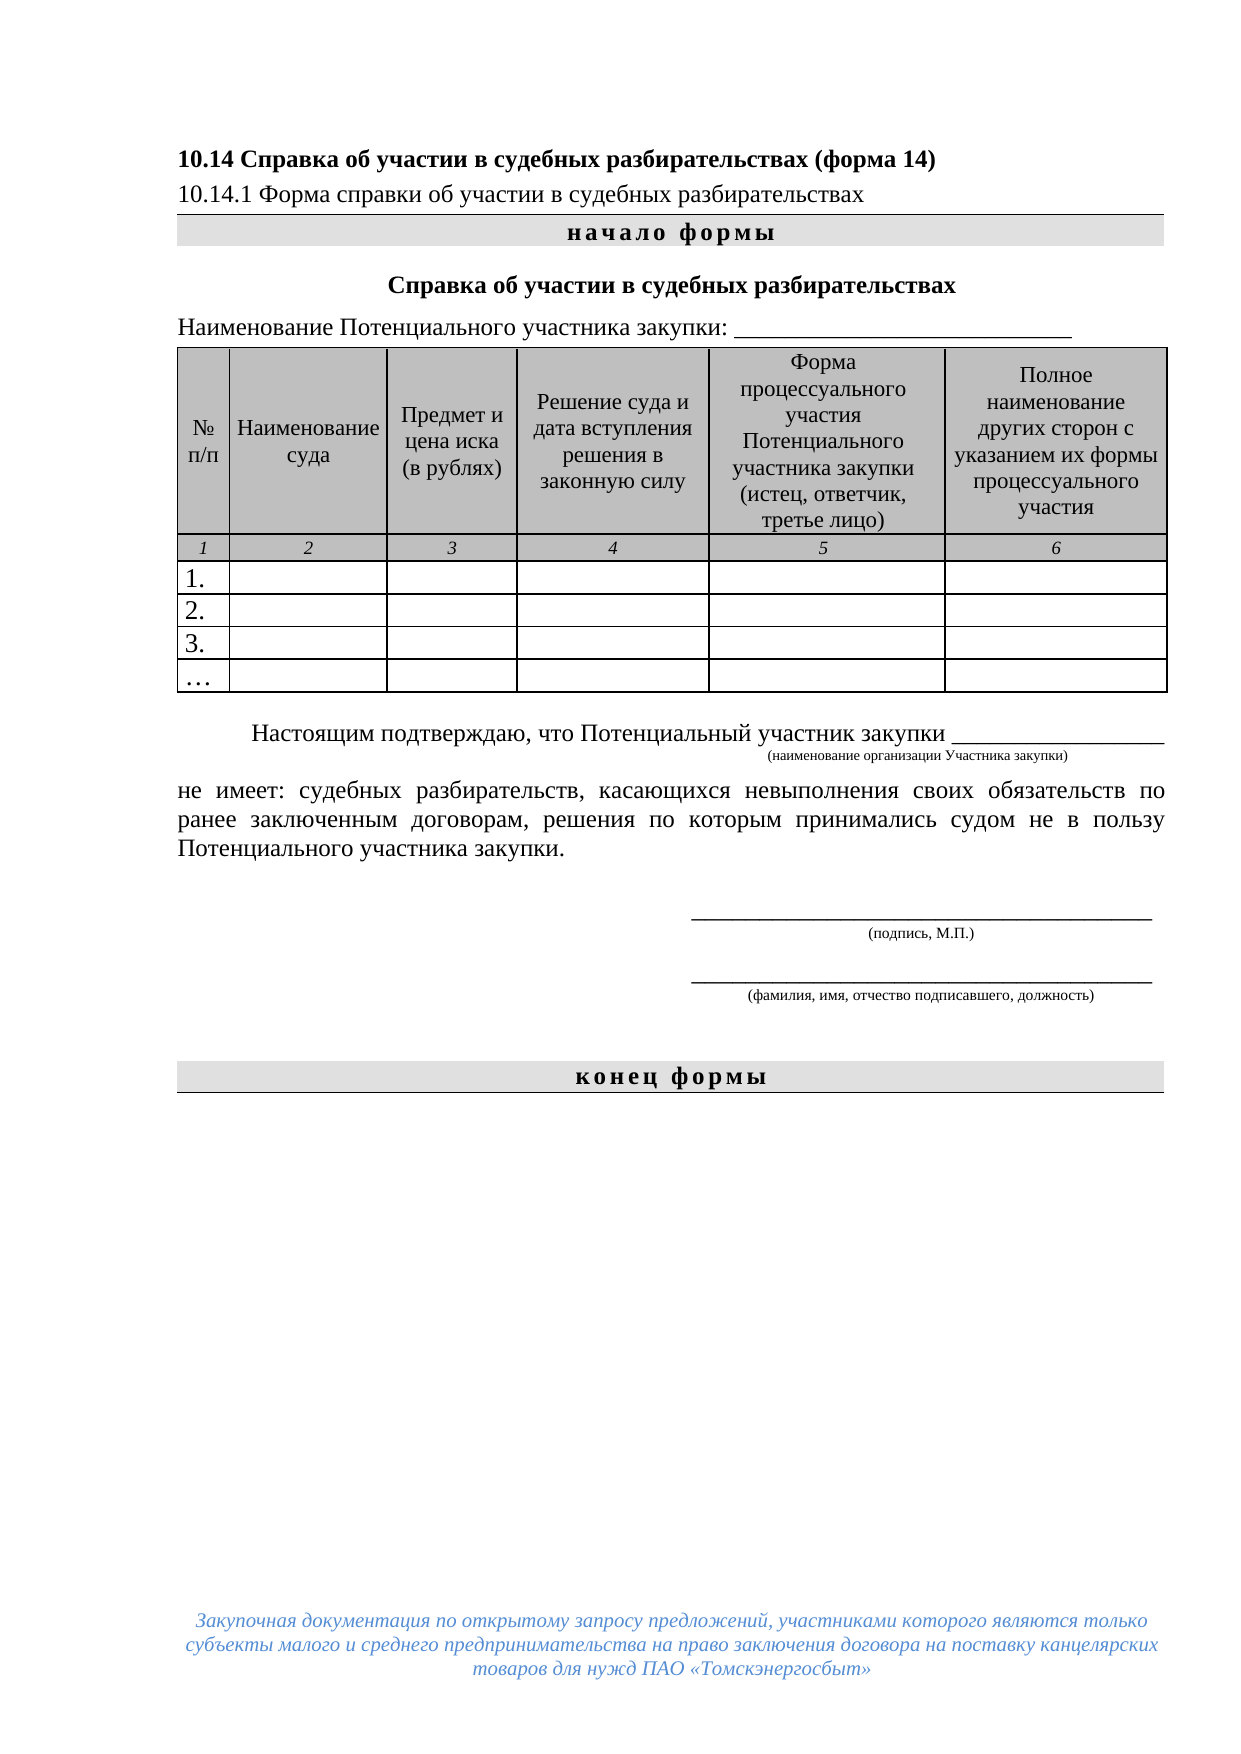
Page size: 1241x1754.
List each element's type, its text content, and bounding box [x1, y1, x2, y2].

text Настоящим подтверждаю, что Потенциальный участник закупки _________________ [177, 718, 1167, 746]
table_header № п/п [178, 348, 229, 533]
table_cell 2 [230, 535, 386, 560]
table_cell 6 [946, 535, 1166, 560]
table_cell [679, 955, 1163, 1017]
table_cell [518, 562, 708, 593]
table_header Наименование суда [230, 348, 387, 533]
text (наименование организации Участника закупки) [767, 746, 1167, 775]
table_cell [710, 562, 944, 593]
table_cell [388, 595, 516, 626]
table_header Решение суда и дата вступления решения в законную силу [518, 348, 709, 533]
table_cell [178, 562, 229, 593]
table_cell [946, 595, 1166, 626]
table_cell [230, 562, 386, 593]
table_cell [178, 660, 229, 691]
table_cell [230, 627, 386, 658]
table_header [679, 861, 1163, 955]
table_cell [388, 562, 516, 593]
text 10.14.1 Форма справки об участии в судебных разбирательствах [177, 179, 1167, 207]
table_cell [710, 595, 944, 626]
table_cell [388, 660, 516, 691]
table_header Полное наименование других сторон с указанием их формы процессуального участия [946, 348, 1166, 533]
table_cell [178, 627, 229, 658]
text 10.14 Справка об участии в судебных разбирательствах (форма 14) [177, 144, 1167, 172]
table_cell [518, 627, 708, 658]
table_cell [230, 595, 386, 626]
text Наименование Потенциального участника закупки: ___________________________ [177, 312, 1167, 341]
table_cell 3 [388, 535, 516, 560]
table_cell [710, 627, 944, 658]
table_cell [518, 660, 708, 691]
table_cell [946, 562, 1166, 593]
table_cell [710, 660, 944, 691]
text конец формы [177, 1061, 1164, 1092]
table_header Форма процессуального участия Потенциального участника закупки (истец, ответчик, третье лицо) [710, 348, 945, 533]
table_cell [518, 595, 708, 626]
table_cell 1 [178, 535, 229, 560]
text начало формы [177, 215, 1164, 246]
table_header Предмет и цена иска (в рублях) [388, 348, 517, 533]
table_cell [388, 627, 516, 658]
table_cell 5 [710, 535, 944, 560]
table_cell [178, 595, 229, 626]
text не имеет: судебных разбирательств, касающихся невыполнения своих обязательств по ранее заключенным договорам, решения по которым принимались судом не в пользу Потенциального участника закупки. [177, 775, 1167, 861]
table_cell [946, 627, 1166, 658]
table_cell 4 [518, 535, 708, 560]
text Справка об участии в судебных разбирательствах [177, 271, 1167, 299]
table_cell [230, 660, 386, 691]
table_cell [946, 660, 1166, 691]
